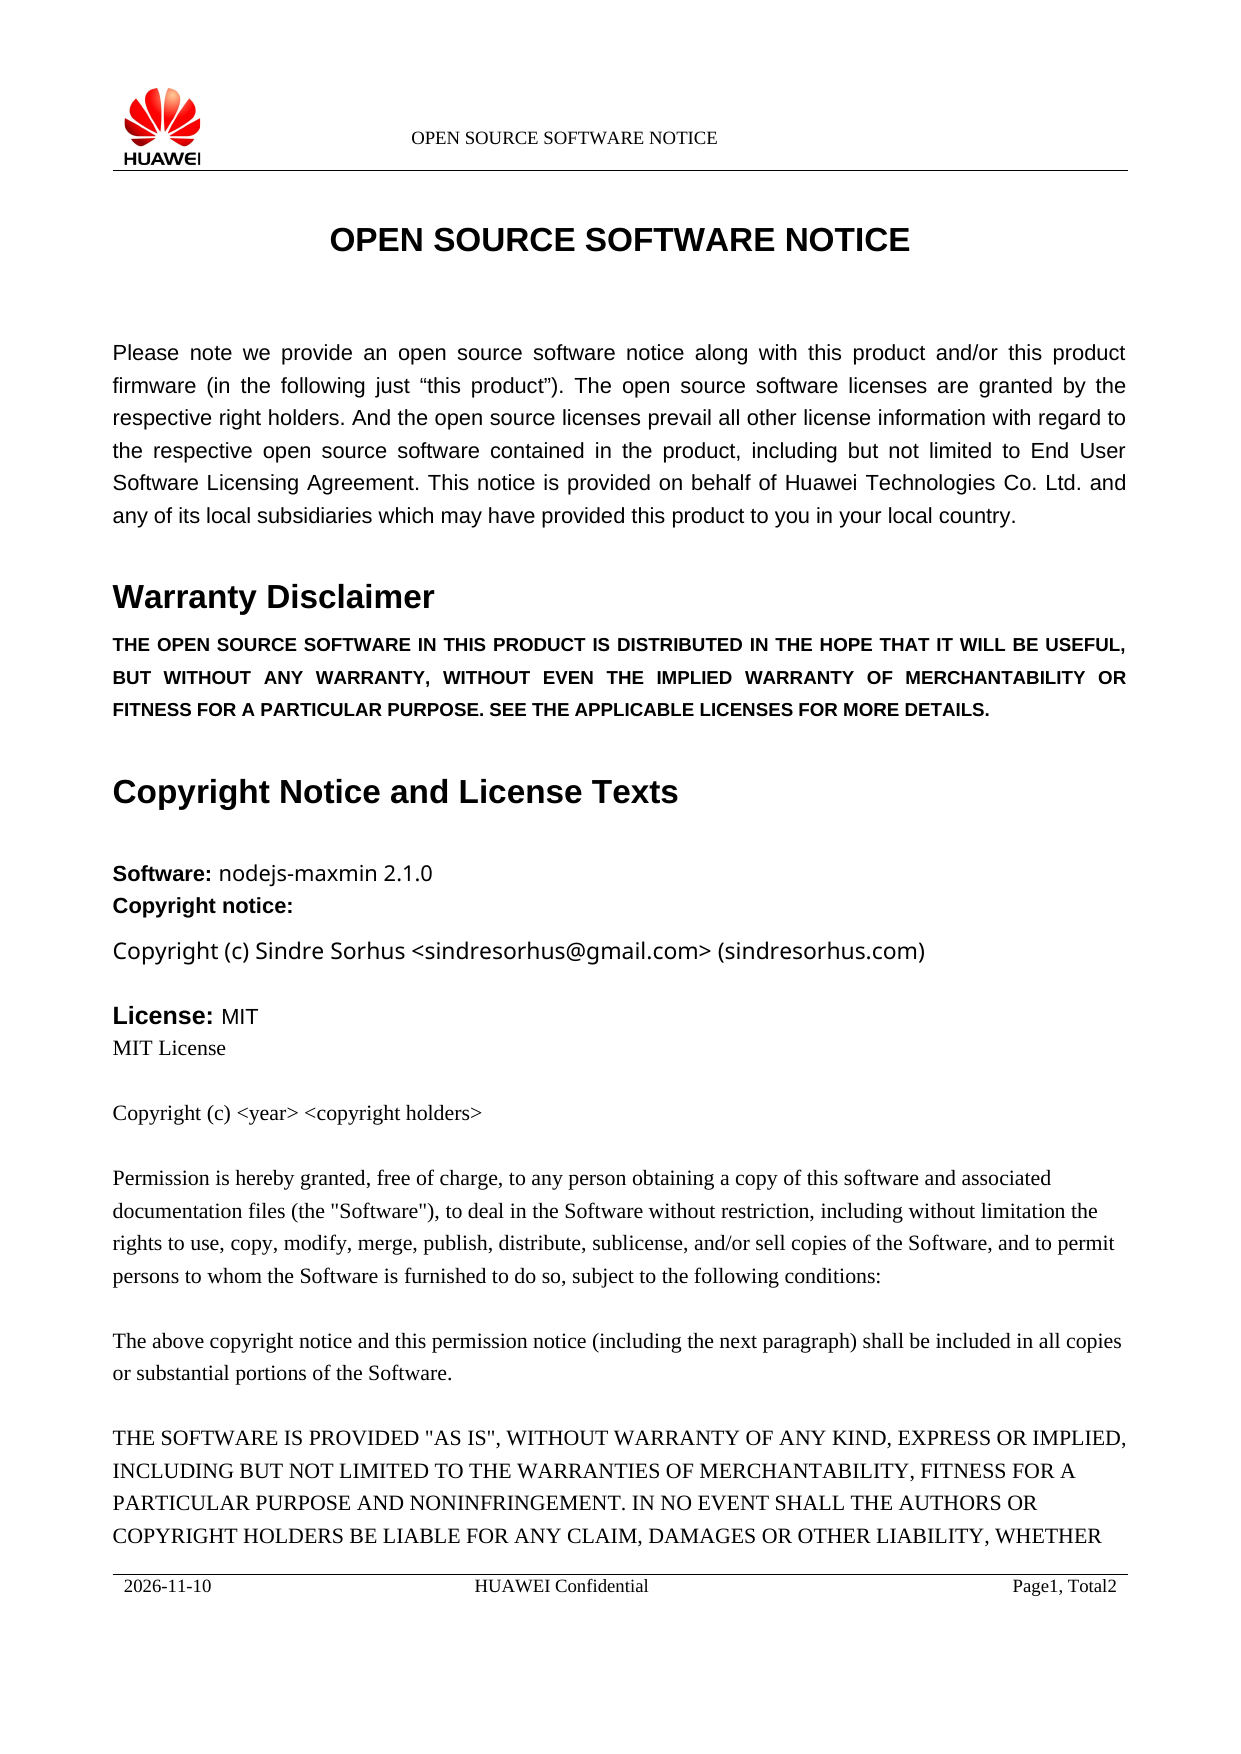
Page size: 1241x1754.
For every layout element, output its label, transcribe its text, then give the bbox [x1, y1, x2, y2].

text The open source software in this product is distributed in the hope that it will be useful, but WITHOUT ANY WARRANTY, without even the implied warranty of MERCHANTABILITY or FITNESS FOR A PARTICULAR PURPOSE. See the applicable licenses for more details. [112, 629, 1128, 726]
text Warranty Disclaimer [112, 564, 1128, 629]
text Copyright (c) Sindre Sorhus <sindresorhus@gmail.com> (sindresorhus.com) [112, 934, 1128, 999]
text Copyright notice: [112, 889, 1128, 921]
text Copyright Notice and License Texts [112, 759, 1128, 824]
text License: MIT [112, 999, 1128, 1031]
text Please note we provide an open source software notice along with this product and/or this product firmware (in the following just “this product”). The open source software licenses are granted by the respective right holders. And the open source licenses prevail all other license information with regard to the respective open source software contained in the product, including but not limited to End User Software Licensing Agreement. This notice is provided on behalf of Huawei Technologies Co. Ltd. and any of its local subsidiaries which may have provided this product to you in your local country. [112, 336, 1128, 531]
text OPEN SOURCE SOFTWARE NOTICE [112, 206, 1128, 271]
title Software: nodejs-maxmin 2.1.0 [112, 856, 1128, 889]
picture [124, 88, 201, 165]
